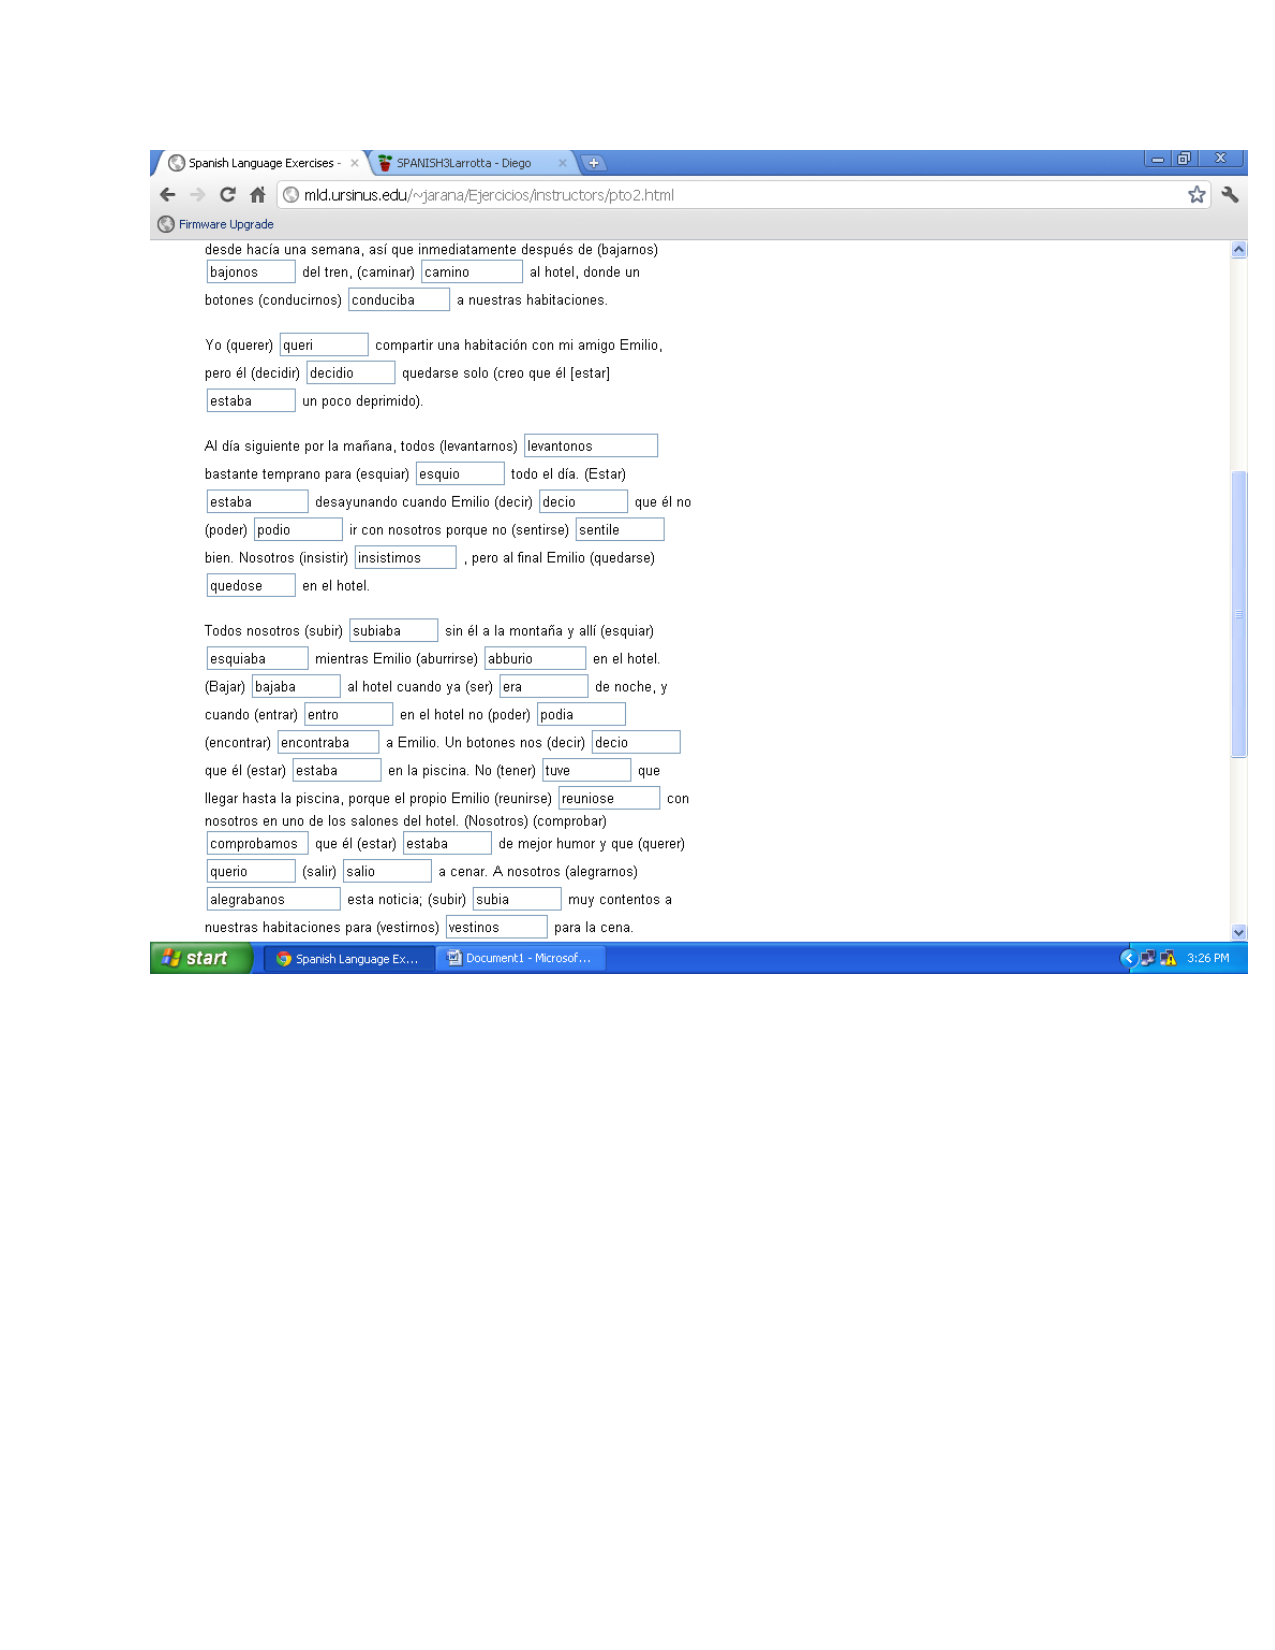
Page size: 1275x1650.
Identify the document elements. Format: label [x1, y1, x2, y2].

picture [150, 150, 1248, 974]
